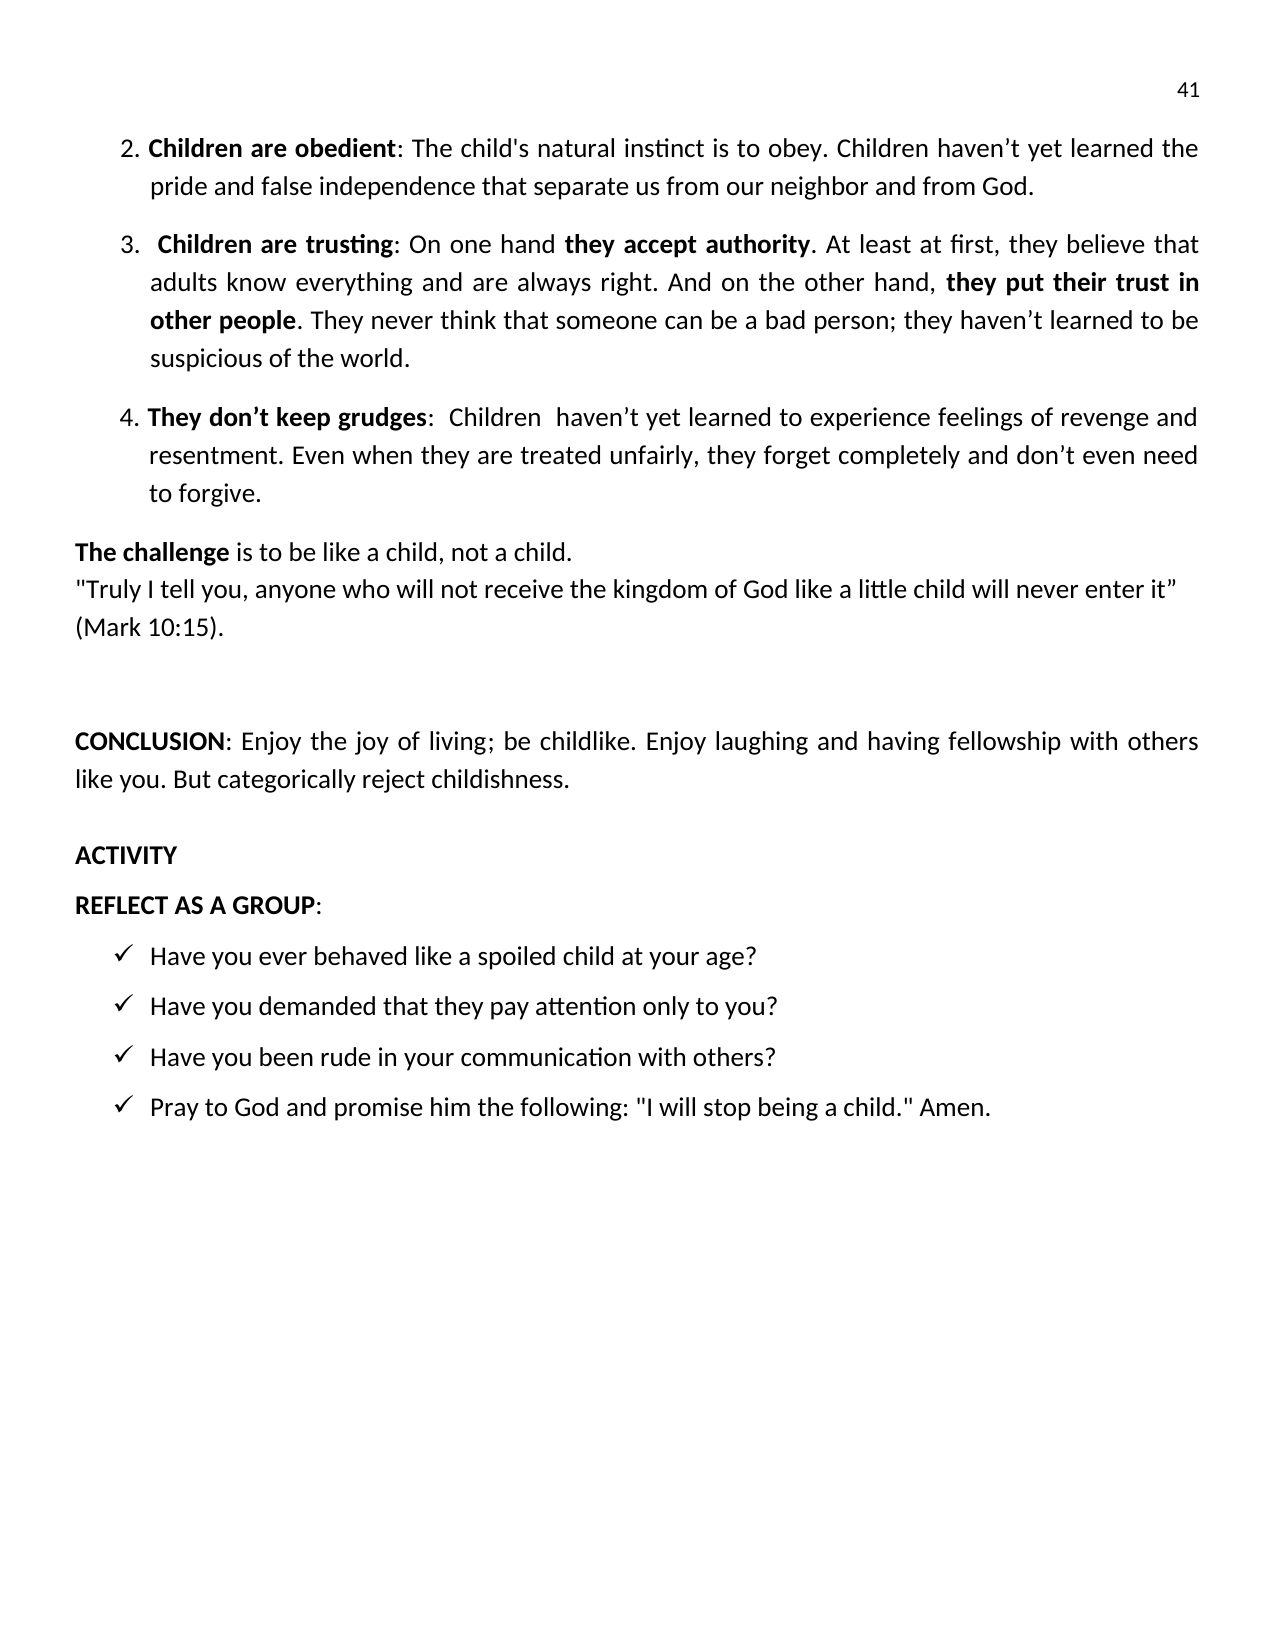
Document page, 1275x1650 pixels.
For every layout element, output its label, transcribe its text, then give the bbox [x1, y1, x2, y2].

text REFLECT AS A GROUP: [75, 888, 1200, 922]
list Have you ever behaved like a spoiled child at your age? [112, 939, 1200, 972]
list 3. Children are trusting: On one hand they accept authority. At least at first, they believe that adults know everything and are always right. And on the other hand, they put their trust in other people. They never think that someone can be a bad person; they haven’t learned to be suspicious of the world. [120, 228, 1200, 374]
list Pray to God and promise him the following: "I will stop being a child." Amen. [112, 1090, 1200, 1123]
text The challenge is to be like a child, not a child. [75, 535, 1200, 568]
list 4. They don’t keep grudges: Children haven’t yet learned to experience feelings of revenge and resentment. Even when they are treated unfairly, they forget completely and don’t even need to forgive. [119, 400, 1200, 509]
list Have you demanded that they pay attention only to you? [112, 989, 1200, 1022]
text CONCLUSION: Enjoy the joy of living; be childlike. Enjoy laughing and having fellowship with others like you. But categorically reject childishness. [75, 724, 1200, 795]
list 2. Children are obedient: The child's natural instinct is to obey. Children haven’t yet learned the pride and false independence that separate us from our neighbor and from God. [120, 131, 1200, 202]
list Have you been rude in your communication with others? [112, 1040, 1200, 1073]
text "Truly I tell you, anyone who will not receive the kingdom of God like a little child will never enter it” (Mark 10:15). [75, 573, 1200, 644]
text ACTIVITY [75, 838, 1200, 871]
